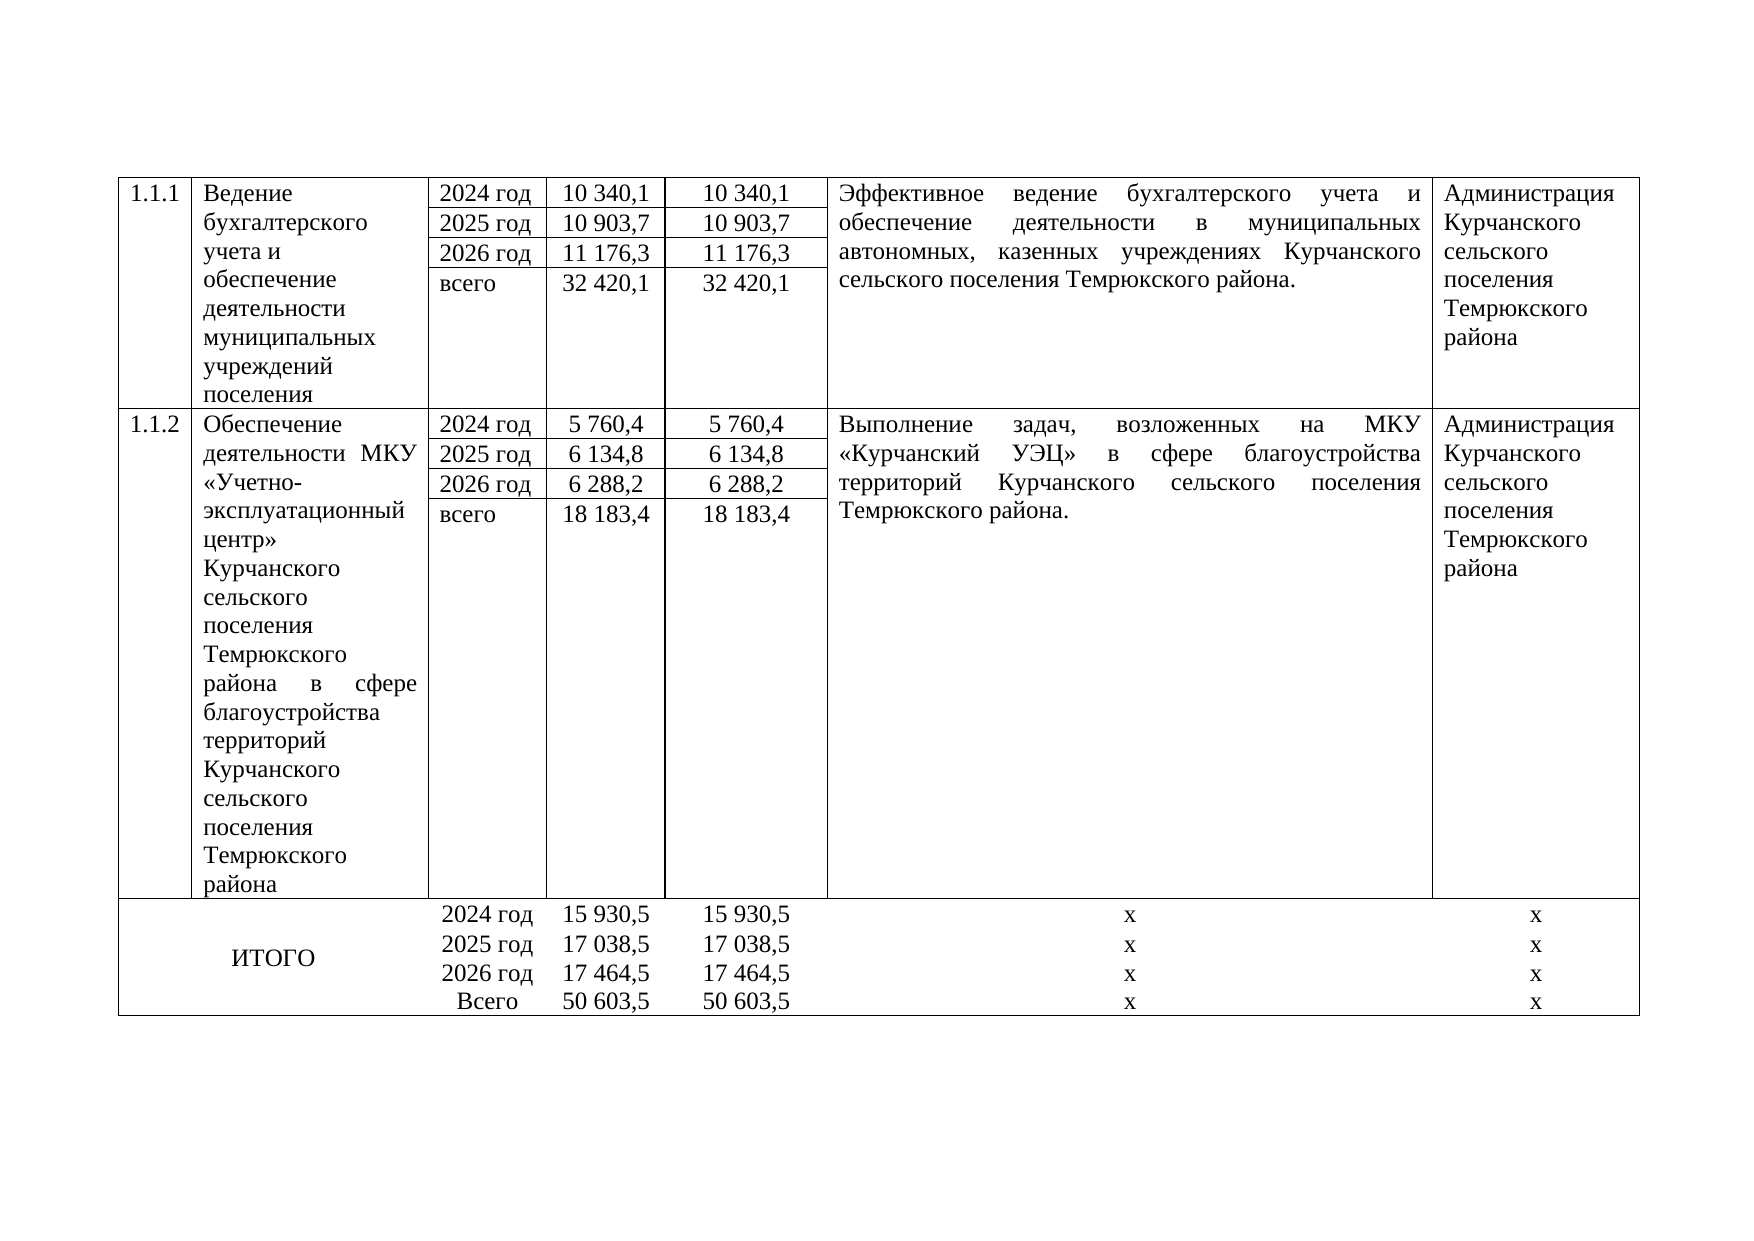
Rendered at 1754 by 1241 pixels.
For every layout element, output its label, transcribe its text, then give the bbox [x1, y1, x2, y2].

table_cell 2026 год [429, 469, 546, 498]
table_cell 5 760,4 [666, 409, 827, 438]
table_cell 10 903,7 [666, 208, 827, 237]
table_cell 2025 год [428, 928, 546, 958]
table_cell 11 176,3 [547, 238, 664, 267]
table_cell 17 038,5 [546, 928, 665, 958]
table_cell всего [429, 499, 546, 898]
table_cell 1.1.1 [119, 178, 191, 408]
table_cell 2026 год [428, 958, 546, 986]
table_cell Всего [428, 986, 546, 1015]
table_cell 2026 год [429, 238, 546, 267]
table_cell всего [429, 268, 546, 408]
table_cell 17 038,5 [665, 928, 827, 958]
table_cell х [1433, 899, 1639, 928]
table_cell Ведение бухгалтерского учета и обеспечение деятельности муниципальных учреждений поселения [192, 178, 428, 408]
table_cell 18 183,4 [547, 499, 664, 898]
table_cell 11 176,3 [666, 238, 827, 267]
table_cell 15 930,5 [665, 899, 827, 928]
table_cell 10 340,1 [547, 178, 664, 207]
table_cell х [1433, 958, 1639, 986]
table_cell 32 420,1 [547, 268, 664, 408]
table_cell 2024 год [429, 409, 546, 438]
table_cell ИТОГО [119, 899, 428, 1015]
table_cell 2024 год [429, 178, 546, 207]
table_cell 50 603,5 [665, 986, 827, 1015]
table_cell Администрация Курчанского сельского поселения Темрюкского района [1433, 178, 1639, 408]
table_cell 6 288,2 [547, 469, 664, 498]
table_cell х [828, 928, 1432, 958]
table_cell 17 464,5 [665, 958, 827, 986]
table_cell 50 603,5 [546, 986, 665, 1015]
table_cell 17 464,5 [546, 958, 665, 986]
table_cell Выполнение задач, возложенных на МКУ «Курчанский УЭЦ» в сфере благоустройства территорий Курчанского сельского поселения Темрюкского района. [828, 409, 1432, 898]
table_cell х [828, 958, 1432, 986]
table_cell 6 134,8 [666, 439, 827, 468]
table_cell 2025 год [429, 208, 546, 237]
table_cell 2024 год [428, 899, 546, 928]
table_cell 1.1.2 [119, 409, 191, 898]
table_cell 6 288,2 [666, 469, 827, 498]
table_cell 10 340,1 [666, 178, 827, 207]
table_cell Администрация Курчанского сельского поселения Темрюкского района [1433, 409, 1639, 898]
table_cell Эффективное ведение бухгалтерского учета и обеспечение деятельности в муниципальных автономных, казенных учреждениях Курчанского сельского поселения Темрюкского района. [828, 178, 1432, 408]
table_cell х [828, 986, 1432, 1015]
table_cell 10 903,7 [547, 208, 664, 237]
table_cell х [828, 899, 1432, 928]
table_cell 5 760,4 [547, 409, 664, 438]
table_cell х [1433, 928, 1639, 958]
table_cell 18 183,4 [666, 499, 827, 898]
table_cell 32 420,1 [666, 268, 827, 408]
table_cell 6 134,8 [547, 439, 664, 468]
table_cell Обеспечение деятельности МКУ «Учетно-эксплуатационный центр» Курчанского сельского поселения Темрюкского района в сфере благоустройства территорий Курчанского сельского поселения Темрюкского района [192, 409, 428, 898]
table_cell 15 930,5 [546, 899, 665, 928]
table_cell х [1433, 986, 1639, 1015]
table_cell 2025 год [429, 439, 546, 468]
